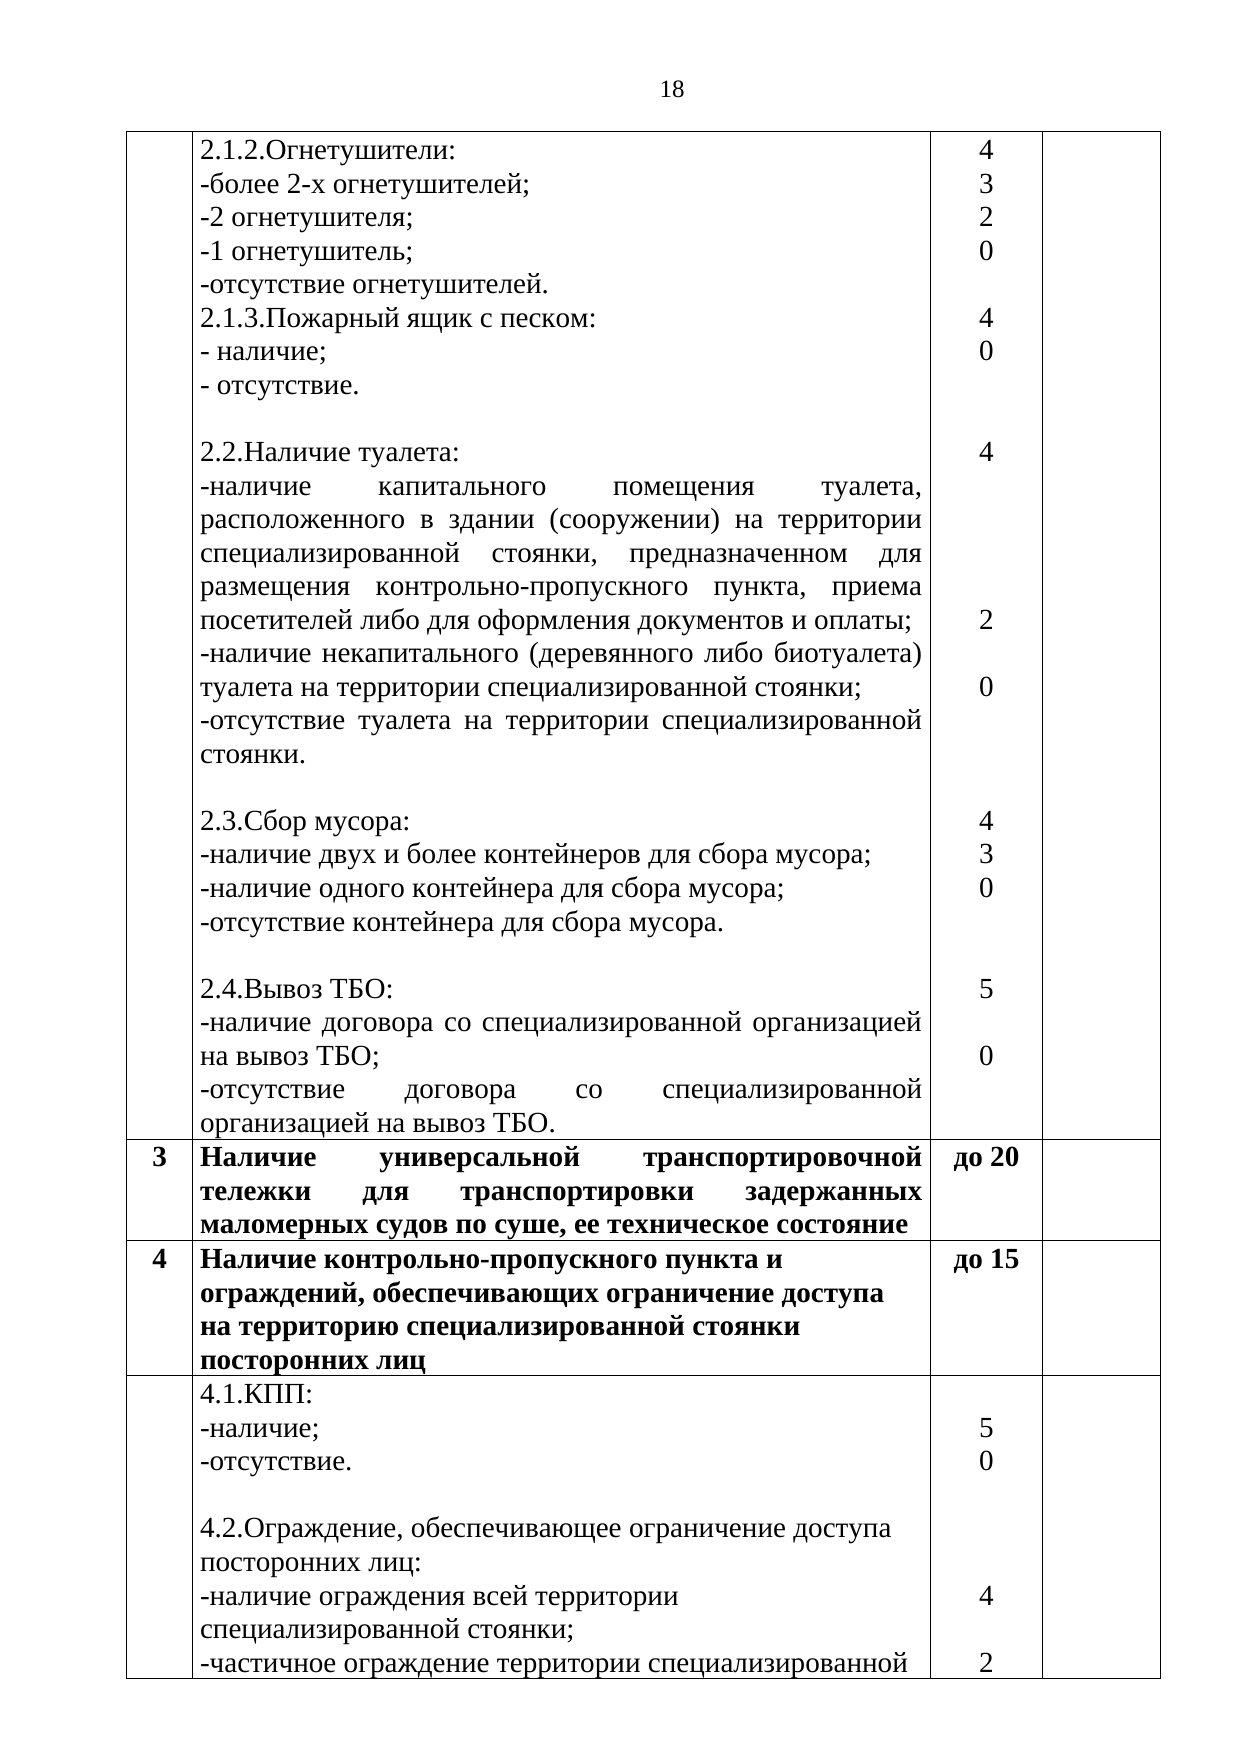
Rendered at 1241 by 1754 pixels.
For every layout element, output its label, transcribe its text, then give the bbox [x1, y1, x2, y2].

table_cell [193, 132, 930, 1138]
table_cell [127, 1376, 192, 1678]
table_cell [1043, 1376, 1160, 1678]
table_cell [1043, 132, 1160, 1138]
table_cell 3 [127, 1140, 192, 1240]
table_cell [1043, 1140, 1160, 1240]
table_cell до 15 [931, 1241, 1042, 1375]
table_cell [931, 132, 1042, 1138]
table_cell до 20 [931, 1140, 1042, 1240]
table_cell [193, 1376, 930, 1678]
table_cell 5 0 4 2 0 [931, 1376, 1042, 1678]
table_cell 4 [127, 1241, 192, 1375]
table_cell [1043, 1241, 1160, 1375]
table_cell Наличие универсальной транспортировочной тележки для транспортировки задержанных маломерных судов по суше, ее техническое состояние [193, 1140, 930, 1240]
table_cell Наличие контрольно-пропускного пункта и ограждений, обеспечивающих ограничение доступа на территорию специализированной стоянки посторонних лиц [193, 1241, 930, 1375]
